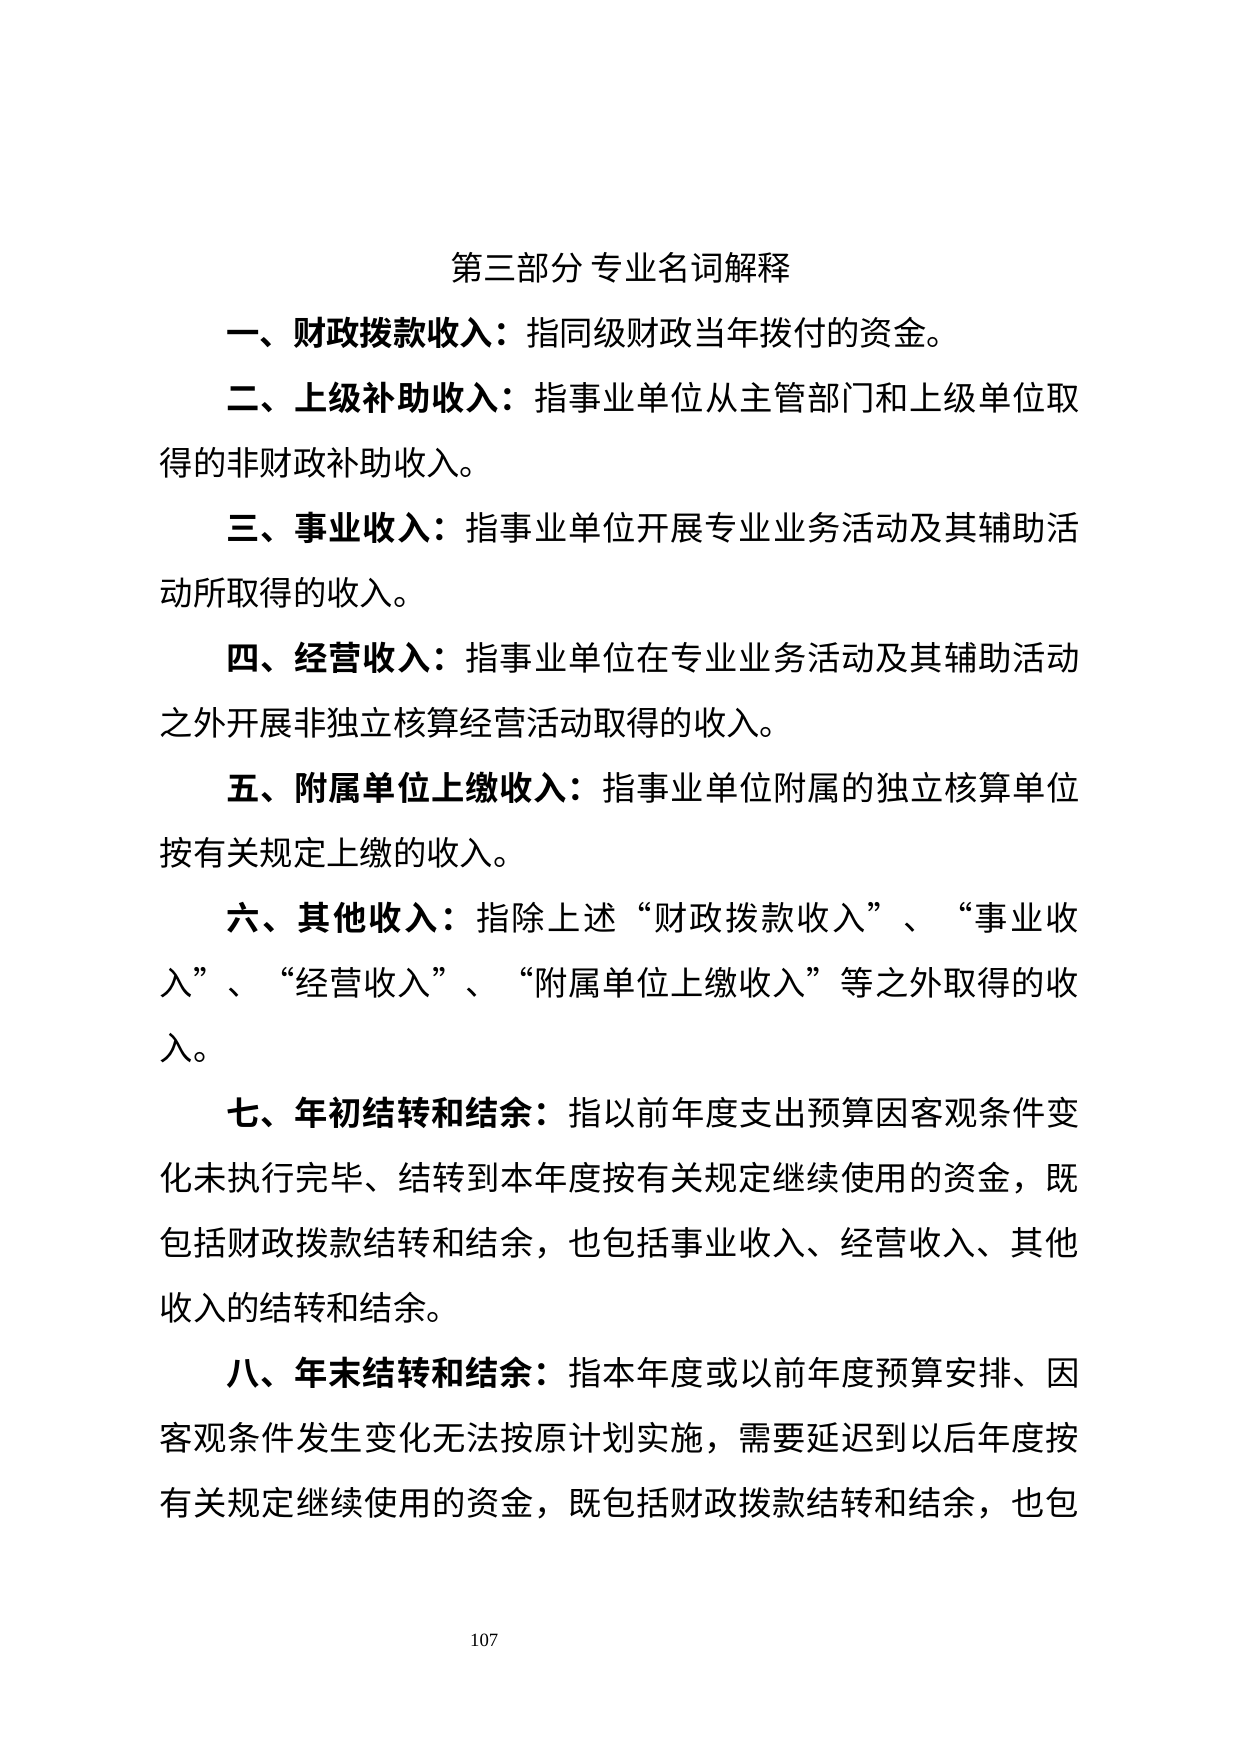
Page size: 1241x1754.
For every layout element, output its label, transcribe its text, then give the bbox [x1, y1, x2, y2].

text 三、事业收入：指事业单位开展专业业务活动及其辅助活动所取得的收入。 [159, 493, 1081, 623]
text 七、年初结转和结余：指以前年度支出预算因客观条件变化未执行完毕、结转到本年度按有关规定继续使用的资金，既包括财政拨款结转和结余，也包括事业收入、经营收入、其他收入的结转和结余。 [159, 1078, 1081, 1338]
text 五、附属单位上缴收入：指事业单位附属的独立核算单位按有关规定上缴的收入。 [159, 753, 1081, 883]
text 四、经营收入：指事业单位在专业业务活动及其辅助活动之外开展非独立核算经营活动取得的收入。 [159, 623, 1081, 753]
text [159, 1338, 1081, 1533]
text 六、其他收入：指除上述“财政拨款收入”、“事业收入”、“经营收入”、“附属单位上缴收入”等之外取得的收入。 [159, 883, 1081, 1078]
text 二、上级补助收入：指事业单位从主管部门和上级单位取得的非财政补助收入。 [159, 363, 1081, 493]
text 一、财政拨款收入：指同级财政当年拨付的资金。 [159, 298, 1081, 363]
text 第三部分 专业名词解释 [159, 233, 1081, 298]
